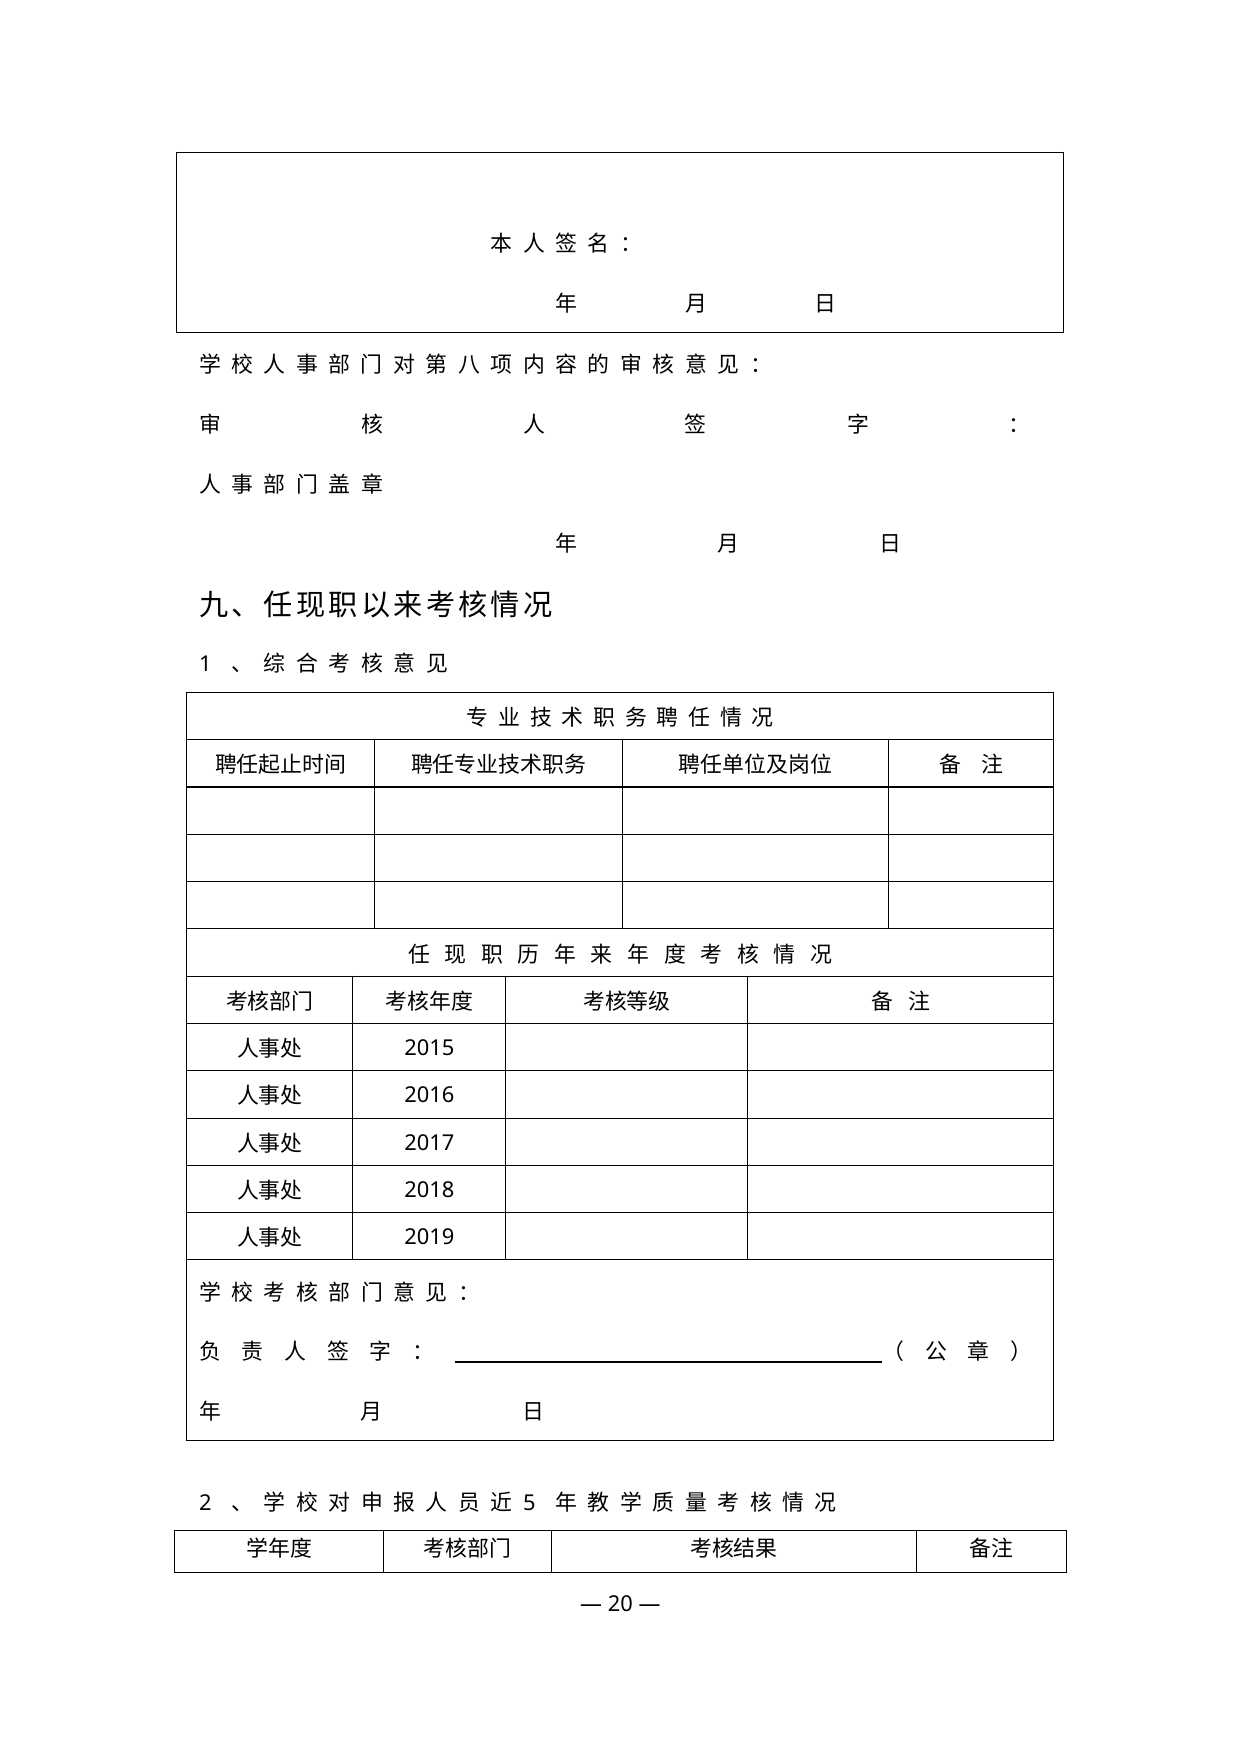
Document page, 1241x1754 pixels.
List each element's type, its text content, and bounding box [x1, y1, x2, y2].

text 1、综合考核意见 [199, 632, 1041, 692]
table_cell 2017 [353, 1119, 505, 1165]
table_cell 聘任专业技术职务 [375, 740, 622, 786]
table_cell 人事处 [187, 1071, 352, 1117]
table_cell 2016 [353, 1071, 505, 1117]
table_cell 考核年度 [353, 977, 505, 1023]
table_cell [623, 882, 888, 928]
table_cell 考核等级 [506, 977, 747, 1023]
table_cell [506, 1213, 747, 1259]
table_cell [748, 1119, 1053, 1165]
table_cell 任 现 职 历 年 来 年 度 考 核 情 况 [187, 929, 1053, 976]
table_cell [623, 788, 888, 834]
table_cell 本人签名： 年 月 日 [177, 153, 1063, 332]
table_cell 人事处 [187, 1213, 352, 1259]
table_cell [889, 788, 1053, 834]
text 年 月 日 [199, 512, 1041, 572]
text 九、任现职以来考核情况 [199, 572, 1041, 632]
table_cell 2015 [353, 1024, 505, 1070]
table_cell [748, 1071, 1053, 1117]
table_header 考核部门 [384, 1531, 551, 1572]
table_cell 人事处 [187, 1024, 352, 1070]
table_cell 备 注 [748, 977, 1053, 1023]
table_cell [748, 1166, 1053, 1212]
table_cell [187, 882, 374, 928]
table_header 学年度 [175, 1531, 383, 1572]
table_cell [506, 1166, 747, 1212]
table_cell 聘任单位及岗位 [623, 740, 888, 786]
table_cell 2019 [353, 1213, 505, 1259]
table_cell [889, 835, 1053, 881]
text 2、学校对申报人员近5年教学质量考核情况 [199, 1471, 1041, 1530]
table_header 备注 [917, 1531, 1066, 1572]
table_cell [506, 1024, 747, 1070]
table_cell 聘任起止时间 [187, 740, 374, 786]
table_cell [506, 1119, 747, 1165]
table_cell [187, 788, 374, 834]
table_cell [506, 1071, 747, 1117]
table_cell 人事处 [187, 1119, 352, 1165]
table_cell [748, 1024, 1053, 1070]
table_cell [623, 835, 888, 881]
text 学校人事部门对第八项内容的审核意见： [199, 333, 1041, 393]
table_cell 备 注 [889, 740, 1053, 786]
table_cell [889, 882, 1053, 928]
table_header 专 业 技 术 职 务 聘 任 情 况 [187, 693, 1053, 739]
table_cell [187, 835, 374, 881]
table_cell [375, 835, 622, 881]
table_cell [375, 882, 622, 928]
table_cell 学校考核部门意见： 负责人签字： （公章） 年 月 日 [187, 1260, 1053, 1440]
table_cell [375, 788, 622, 834]
table_cell 2018 [353, 1166, 505, 1212]
table_cell 考核部门 [187, 977, 352, 1023]
table_cell 人事处 [187, 1166, 352, 1212]
table_header 考核结果 [552, 1531, 916, 1572]
table_cell [748, 1213, 1053, 1259]
text 审核人签字： 人事部门盖章 [199, 393, 1041, 512]
